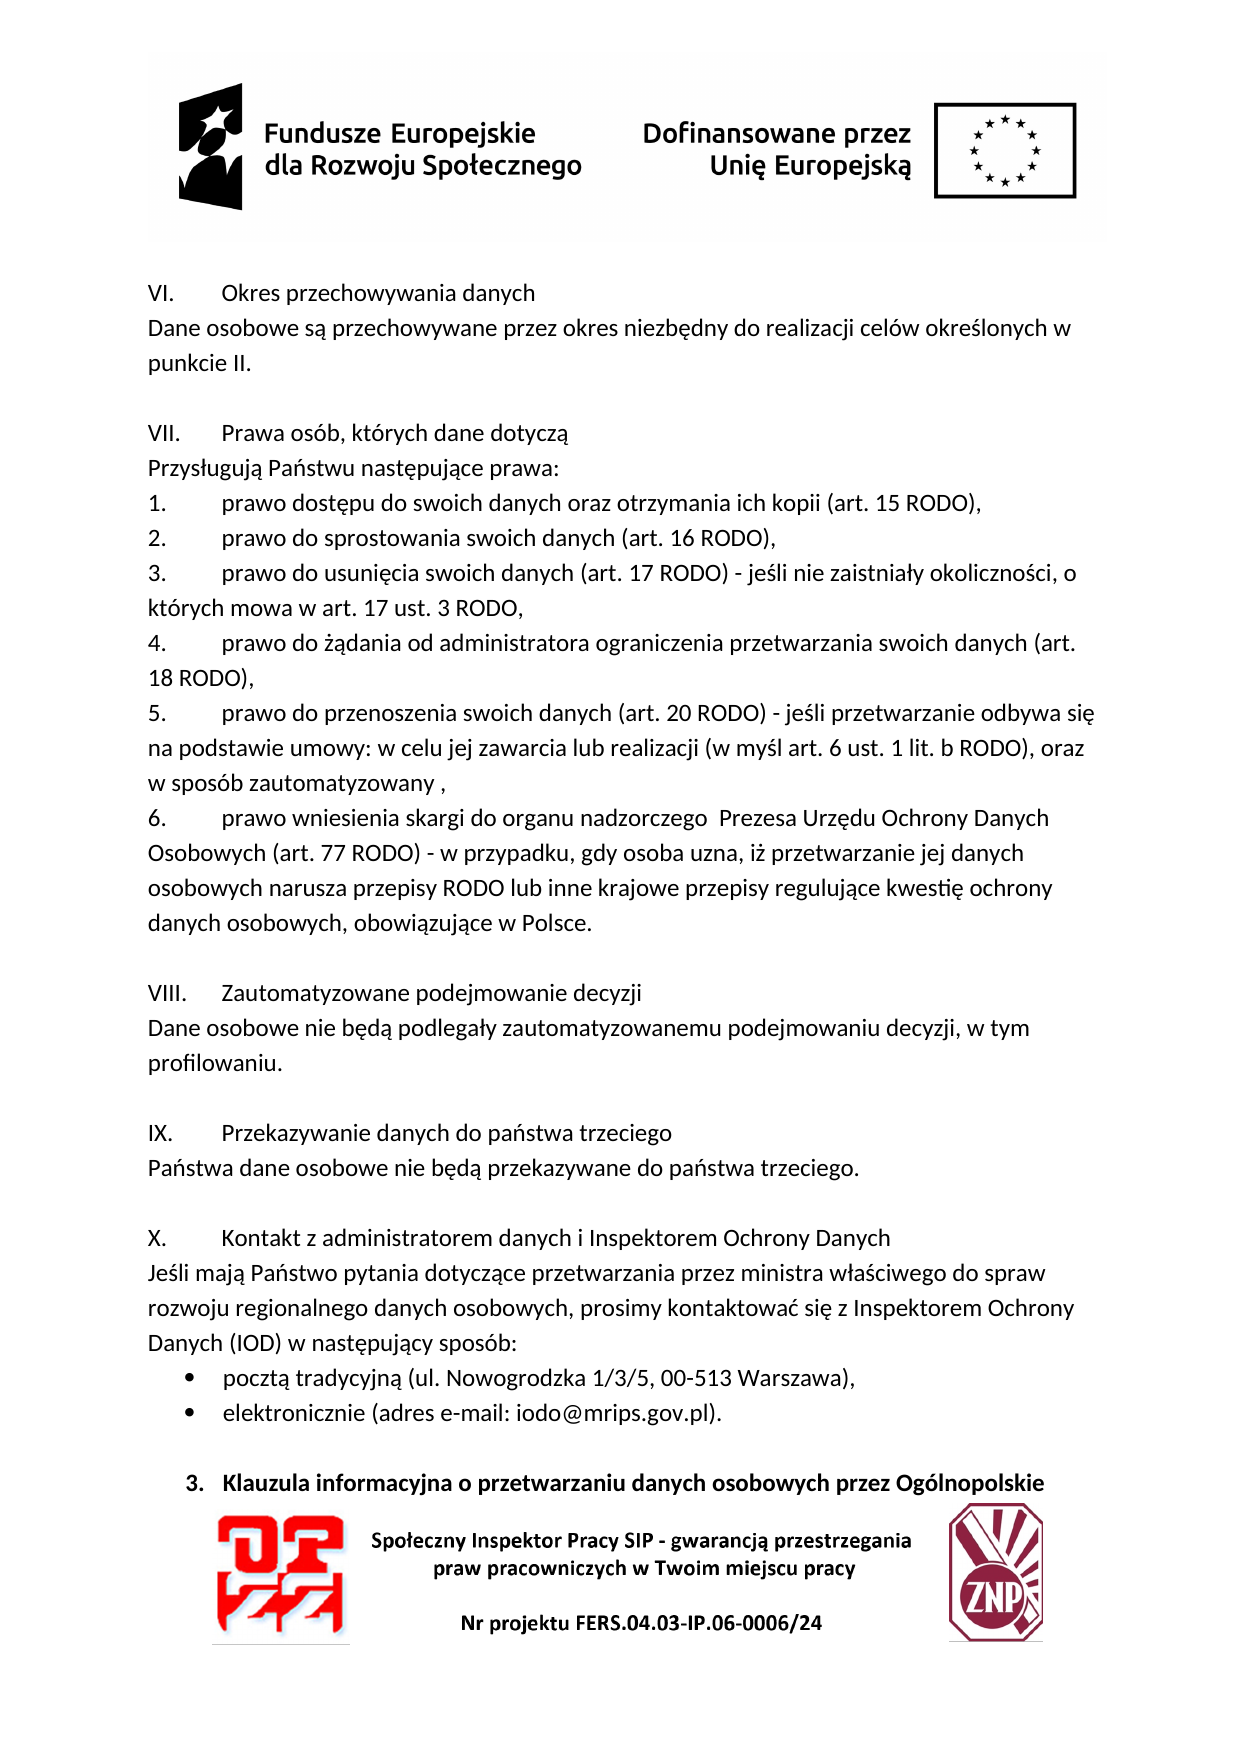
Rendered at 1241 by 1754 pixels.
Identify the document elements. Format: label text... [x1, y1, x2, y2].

list elektronicznie (adres e-mail: iodo@mrips.gov.pl). [185, 1397, 1107, 1427]
text 1. prawo dostępu do swoich danych oraz otrzymania ich kopii (art. 15 RODO), [148, 487, 1107, 517]
text Dane osobowe są przechowywane przez okres niezbędny do realizacji celów określonych w punkcie II. [148, 312, 1107, 377]
text IX. Przekazywanie danych do państwa trzeciego [148, 1117, 1107, 1147]
text Dane osobowe nie będą podlegały zautomatyzowanemu podejmowaniu decyzji, w tym profilowaniu. [148, 1012, 1107, 1077]
text 3. prawo do usunięcia swoich danych (art. 17 RODO) - jeśli nie zaistniały okoliczności, o których mowa w art. 17 ust. 3 RODO, [148, 557, 1107, 622]
text 5. prawo do przenoszenia swoich danych (art. 20 RODO) - jeśli przetwarzanie odbywa się na podstawie umowy: w celu jej zawarcia lub realizacji (w myśl art. 6 ust. 1 lit. b RODO), oraz w sposób zautomatyzowany , [148, 697, 1107, 797]
text 2. prawo do sprostowania swoich danych (art. 16 RODO), [148, 522, 1107, 552]
text Przysługują Państwu następujące prawa: [148, 452, 1107, 482]
text VII. Prawa osób, których dane dotyczą [148, 417, 1107, 447]
text VI. Okres przechowywania danych [148, 277, 1107, 307]
list Klauzula informacyjna o przetwarzaniu danych osobowych przez Ogólnopolskie Porozumienie Związków Zawodowych [185, 1467, 1084, 1497]
picture [147, 52, 1108, 242]
text VIII. Zautomatyzowane podejmowanie decyzji [148, 977, 1107, 1007]
text Państwa dane osobowe nie będą przekazywane do państwa trzeciego. [148, 1152, 1107, 1182]
picture [212, 1503, 1043, 1650]
list pocztą tradycyjną (ul. Nowogrodzka 1/3/5, 00-513 Warszawa), [185, 1362, 1107, 1392]
text Jeśli mają Państwo pytania dotyczące przetwarzania przez ministra właściwego do spraw rozwoju regionalnego danych osobowych, prosimy kontaktować się z Inspektorem Ochrony Danych (IOD) w następujący sposób: [148, 1257, 1107, 1357]
text 6. prawo wniesienia skargi do organu nadzorczego Prezesa Urzędu Ochrony Danych Osobowych (art. 77 RODO) - w przypadku, gdy osoba uzna, iż przetwarzanie jej danych osobowych narusza przepisy RODO lub inne krajowe przepisy regulujące kwestię ochrony danych osobowych, obowiązujące w Polsce. [148, 802, 1107, 937]
text 4. prawo do żądania od administratora ograniczenia przetwarzania swoich danych (art. 18 RODO), [148, 627, 1107, 692]
text X. Kontakt z administratorem danych i Inspektorem Ochrony Danych [148, 1222, 1107, 1252]
